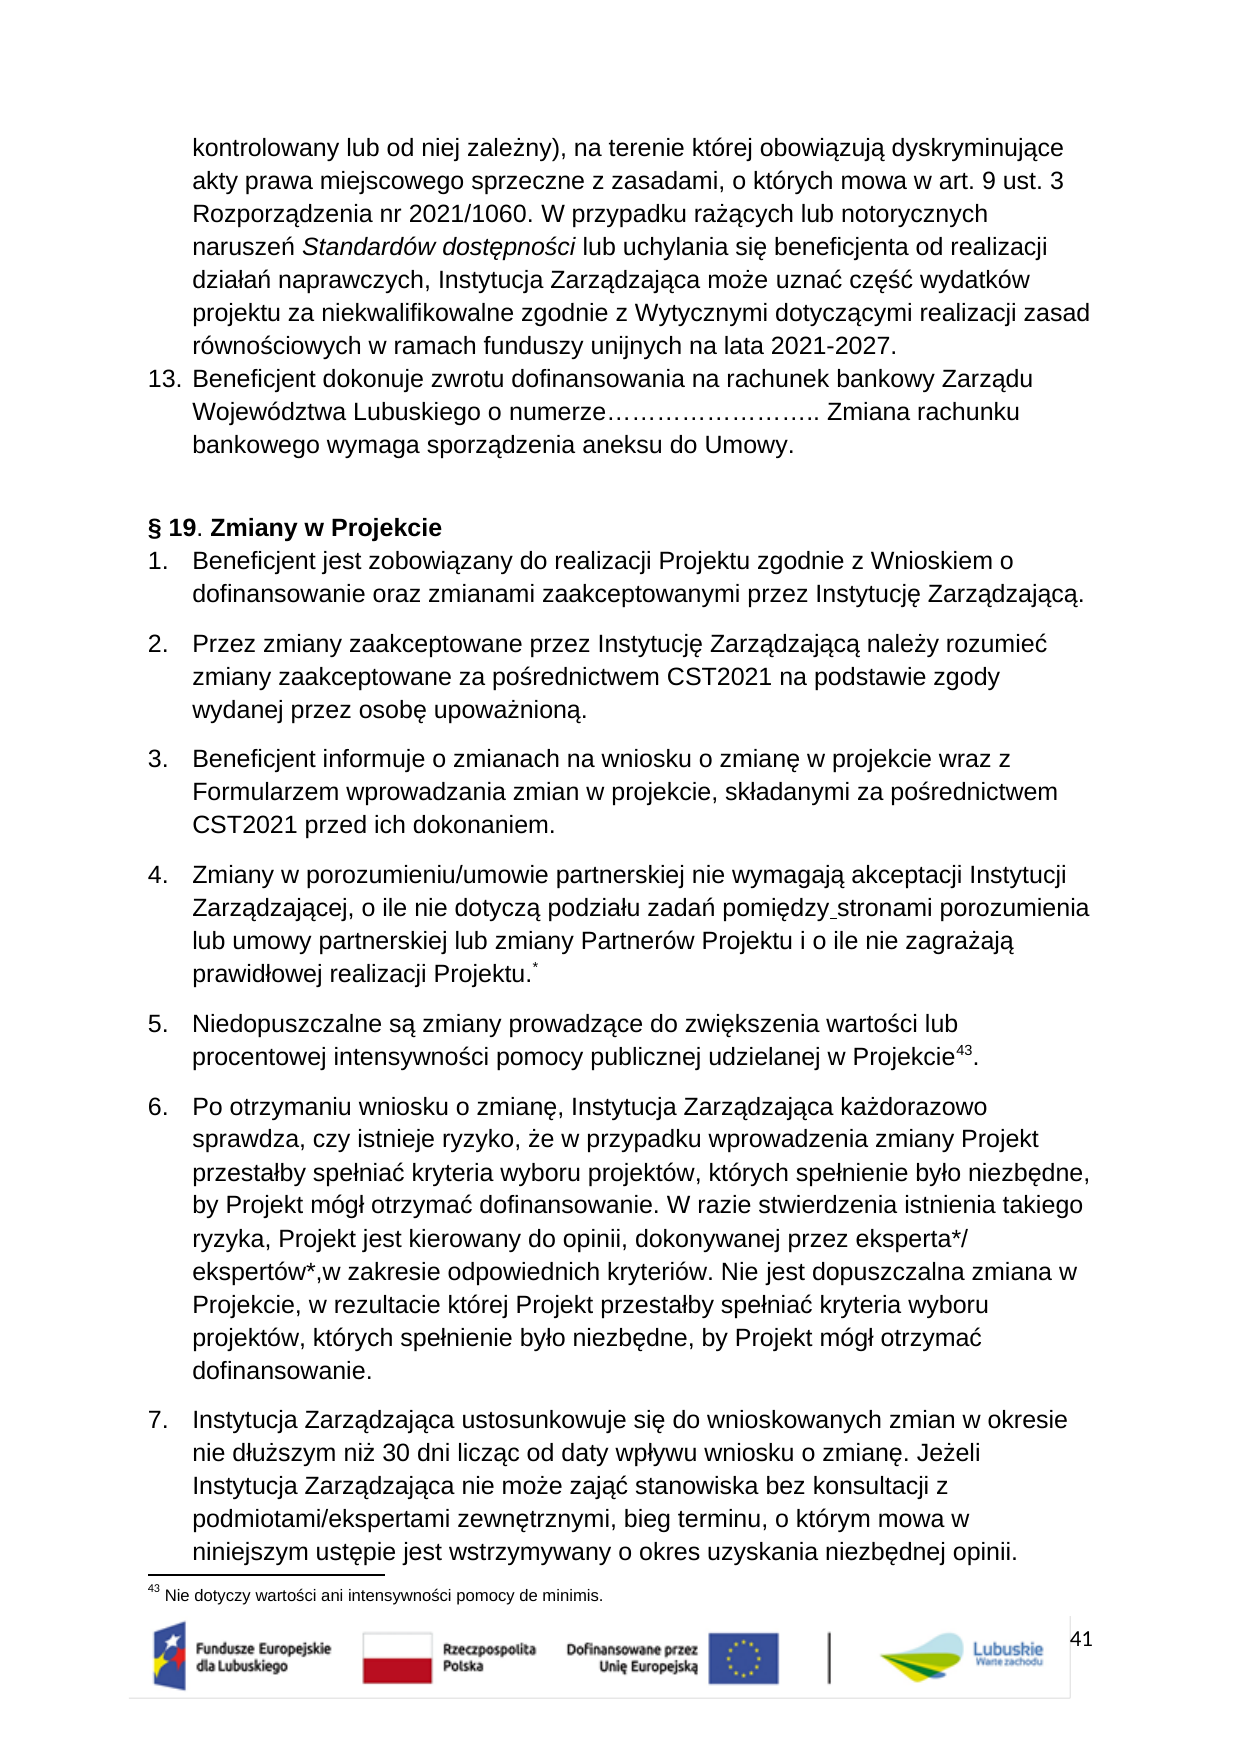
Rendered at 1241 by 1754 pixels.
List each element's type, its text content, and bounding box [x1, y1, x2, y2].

picture [128, 1616, 1072, 1700]
list Niedopuszczalne są zmiany prowadzące do zwiększenia wartości lub procentowej intensywności pomocy publicznej udzielanej w Projekcie. [148, 1009, 1093, 1071]
text § 19. Zmiany w Projekcie [148, 513, 1093, 542]
list Beneficjent jest zobowiązany do realizacji Projektu zgodnie z Wnioskiem o dofinansowanie oraz zmianami zaakceptowanymi przez Instytucję Zarządzającą. [148, 546, 1093, 608]
list Po otrzymaniu wniosku o zmianę, Instytucja Zarządzająca każdorazowo sprawdza, czy istnieje ryzyko, że w przypadku wprowadzenia zmiany Projekt przestałby spełniać kryteria wyboru projektów, których spełnienie było niezbędne, by Projekt mógł otrzymać dofinansowanie. W razie stwierdzenia istnienia takiego ryzyka, Projekt jest kierowany do opinii, dokonywanej przez eksperta*/ ekspertów*,w zakresie odpowiednich kryteriów. Nie jest dopuszczalna zmiana w Projekcie, w rezultacie której Projekt przestałby spełniać kryteria wyboru projektów, których spełnienie było niezbędne, by Projekt mógł otrzymać dofinansowanie. [148, 1091, 1093, 1384]
list Instytucja Zarządzająca ustosunkowuje się do wnioskowanych zmian w okresie nie dłuższym niż 30 dni licząc od daty wpływu wniosku o zmianę. Jeżeli Instytucja Zarządzająca nie może zająć stanowiska bez konsultacji z podmiotami/ekspertami zewnętrznymi, bieg terminu, o którym mowa w niniejszym ustępie jest wstrzymywany o okres uzyskania niezbędnej opinii. [148, 1405, 1093, 1566]
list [148, 133, 1093, 360]
list Beneficjent informuje o zmianach na wniosku o zmianę w projekcie wraz z Formularzem wprowadzania zmian w projekcie, składanymi za pośrednictwem CST2021 przed ich dokonaniem. [148, 744, 1093, 839]
list Beneficjent dokonuje zwrotu dofinansowania na rachunek bankowy Zarządu Województwa Lubuskiego o numerze…………………….. Zmiana rachunku bankowego wymaga sporządzenia aneksu do Umowy. [148, 364, 1093, 459]
list Zmiany w porozumieniu/umowie partnerskiej nie wymagają akceptacji Instytucji Zarządzającej, o ile nie dotyczą podziału zadań pomiędzy stronami porozumienia lub umowy partnerskiej lub zmiany Partnerów Projektu i o ile nie zagrażają prawidłowej realizacji Projektu.* [148, 860, 1093, 988]
list Przez zmiany zaakceptowane przez Instytucję Zarządzającą należy rozumieć zmiany zaakceptowane za pośrednictwem CST2021 na podstawie zgody wydanej przez osobę upoważnioną. [148, 628, 1093, 723]
